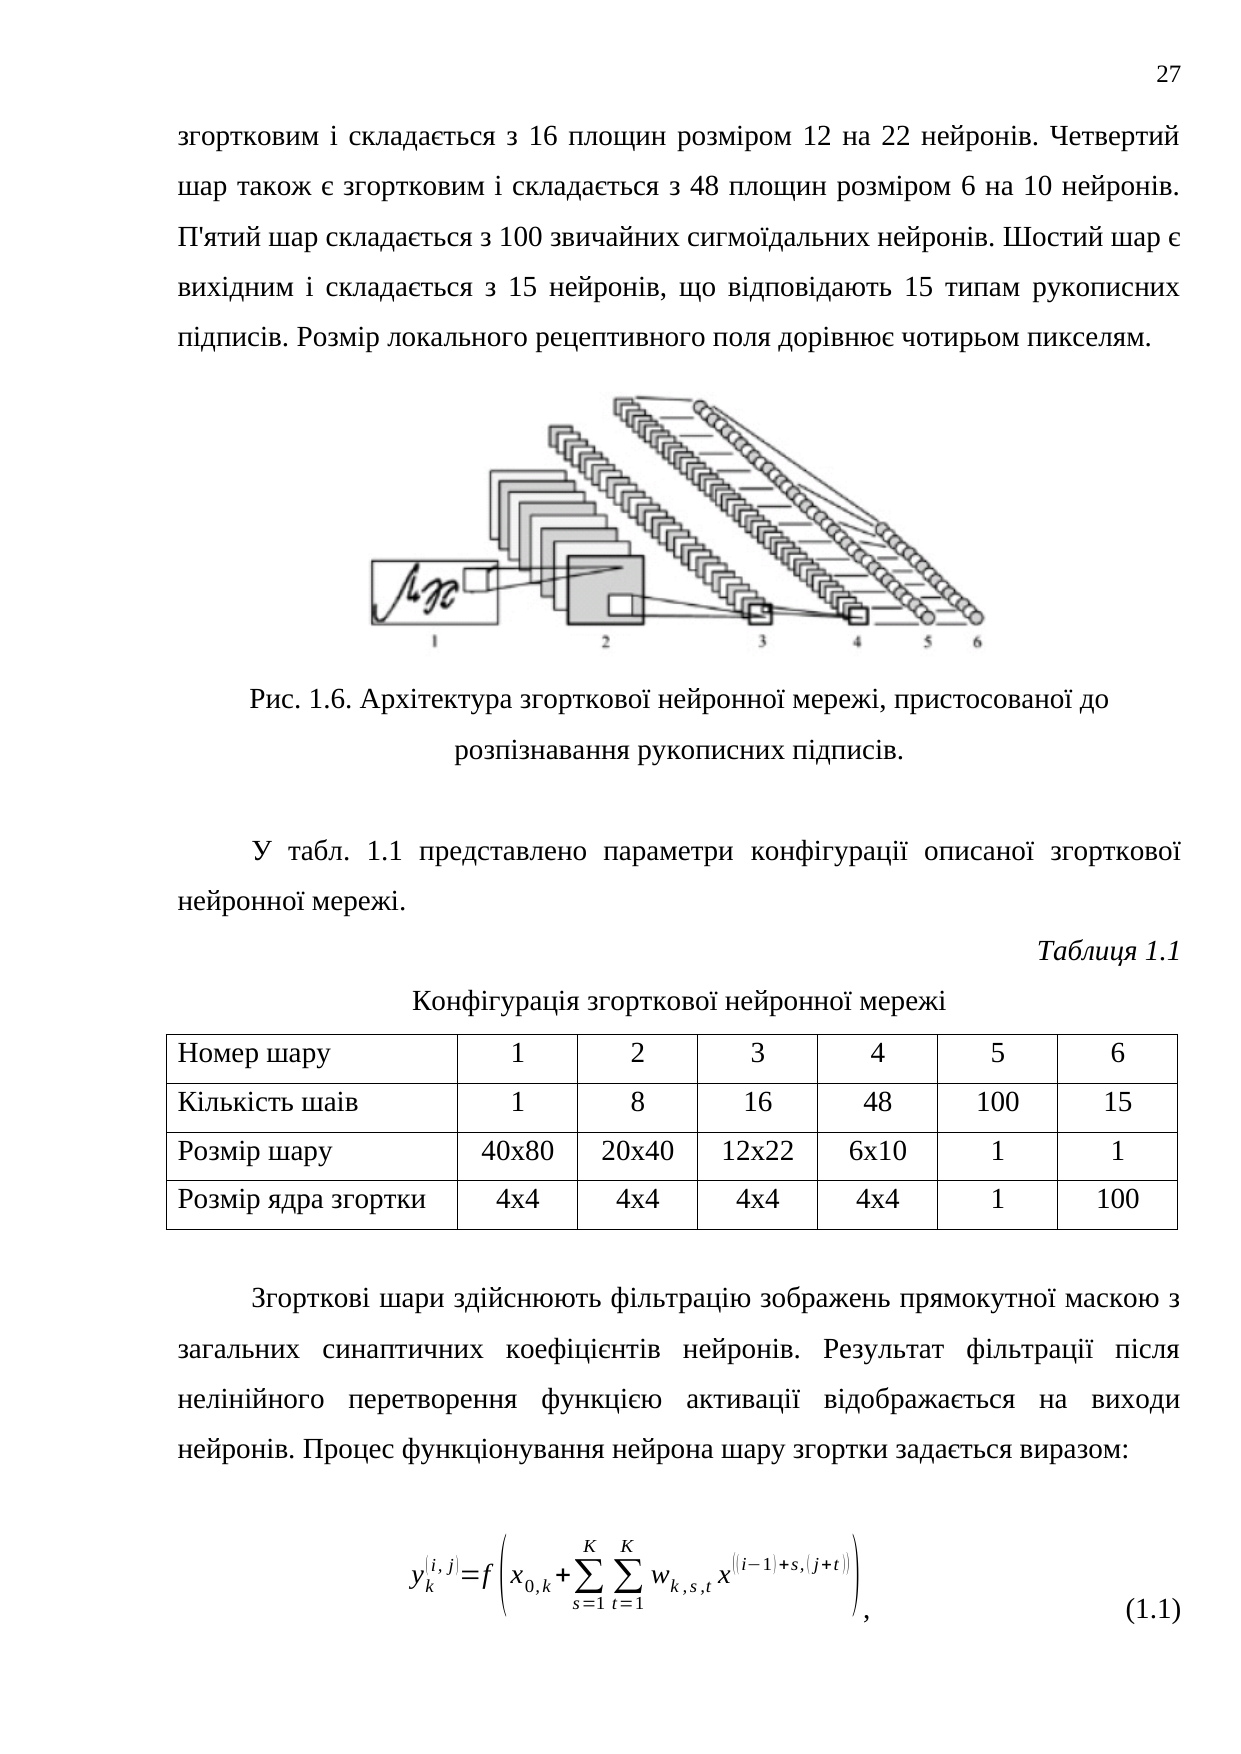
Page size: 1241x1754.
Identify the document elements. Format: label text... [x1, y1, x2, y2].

text Таблиця 1.1 [177, 933, 1181, 967]
text Конфігурація згорткової нейронної мережі [177, 983, 1181, 1017]
table_cell 1 [1058, 1133, 1177, 1180]
text У табл. 1.1 представлено параметри ​​конфігурації описаної згорткової нейронної мережі. [177, 833, 1181, 916]
table_cell Розмір ядра згортки [167, 1181, 457, 1229]
table_cell 1 [458, 1084, 577, 1132]
table_cell 4х4 [458, 1181, 577, 1229]
table_cell 12х22 [698, 1133, 817, 1180]
table_cell 4х4 [698, 1181, 817, 1229]
table_cell 16 [698, 1084, 817, 1132]
table_cell 1 [938, 1133, 1057, 1180]
table_header 3 [698, 1035, 817, 1083]
table_header 2 [578, 1035, 697, 1083]
table_cell 4х4 [578, 1181, 697, 1229]
table_cell Кількість шаів [167, 1084, 457, 1132]
table_cell 100 [938, 1084, 1057, 1132]
table_cell 6х10 [818, 1133, 937, 1180]
table_header 4 [818, 1035, 937, 1083]
table_cell 100 [1058, 1181, 1177, 1229]
table_header 6 [1058, 1035, 1177, 1083]
table_cell 40х80 [458, 1133, 577, 1180]
text Рис. 1.6. Архітектура згорткової нейронної мережі, пристосованої до розпізнавання рукописних підписів. [177, 682, 1181, 766]
text Згорткові шари здійснюють фільтрацію зображень прямокутної маскою з загальних синаптичних коефіцієнтів нейронів. Результат фільтрації після нелінійного перетворення функцією активації відображається на виходи нейронів. Процес функціонування нейрона шару згортки задається виразом: [177, 1281, 1181, 1465]
table_cell 8 [578, 1084, 697, 1132]
table_cell 4х4 [818, 1181, 937, 1229]
table_cell 20х40 [578, 1133, 697, 1180]
table_header 5 [938, 1035, 1057, 1083]
text , (1.1) [177, 1532, 1181, 1625]
table_header Номер шару [167, 1035, 457, 1083]
table_cell 48 [818, 1084, 937, 1132]
table_cell 1 [938, 1181, 1057, 1229]
table_cell Розмір шару [167, 1133, 457, 1180]
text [177, 118, 1181, 353]
table_cell 15 [1058, 1084, 1177, 1132]
table_header 1 [458, 1035, 577, 1083]
